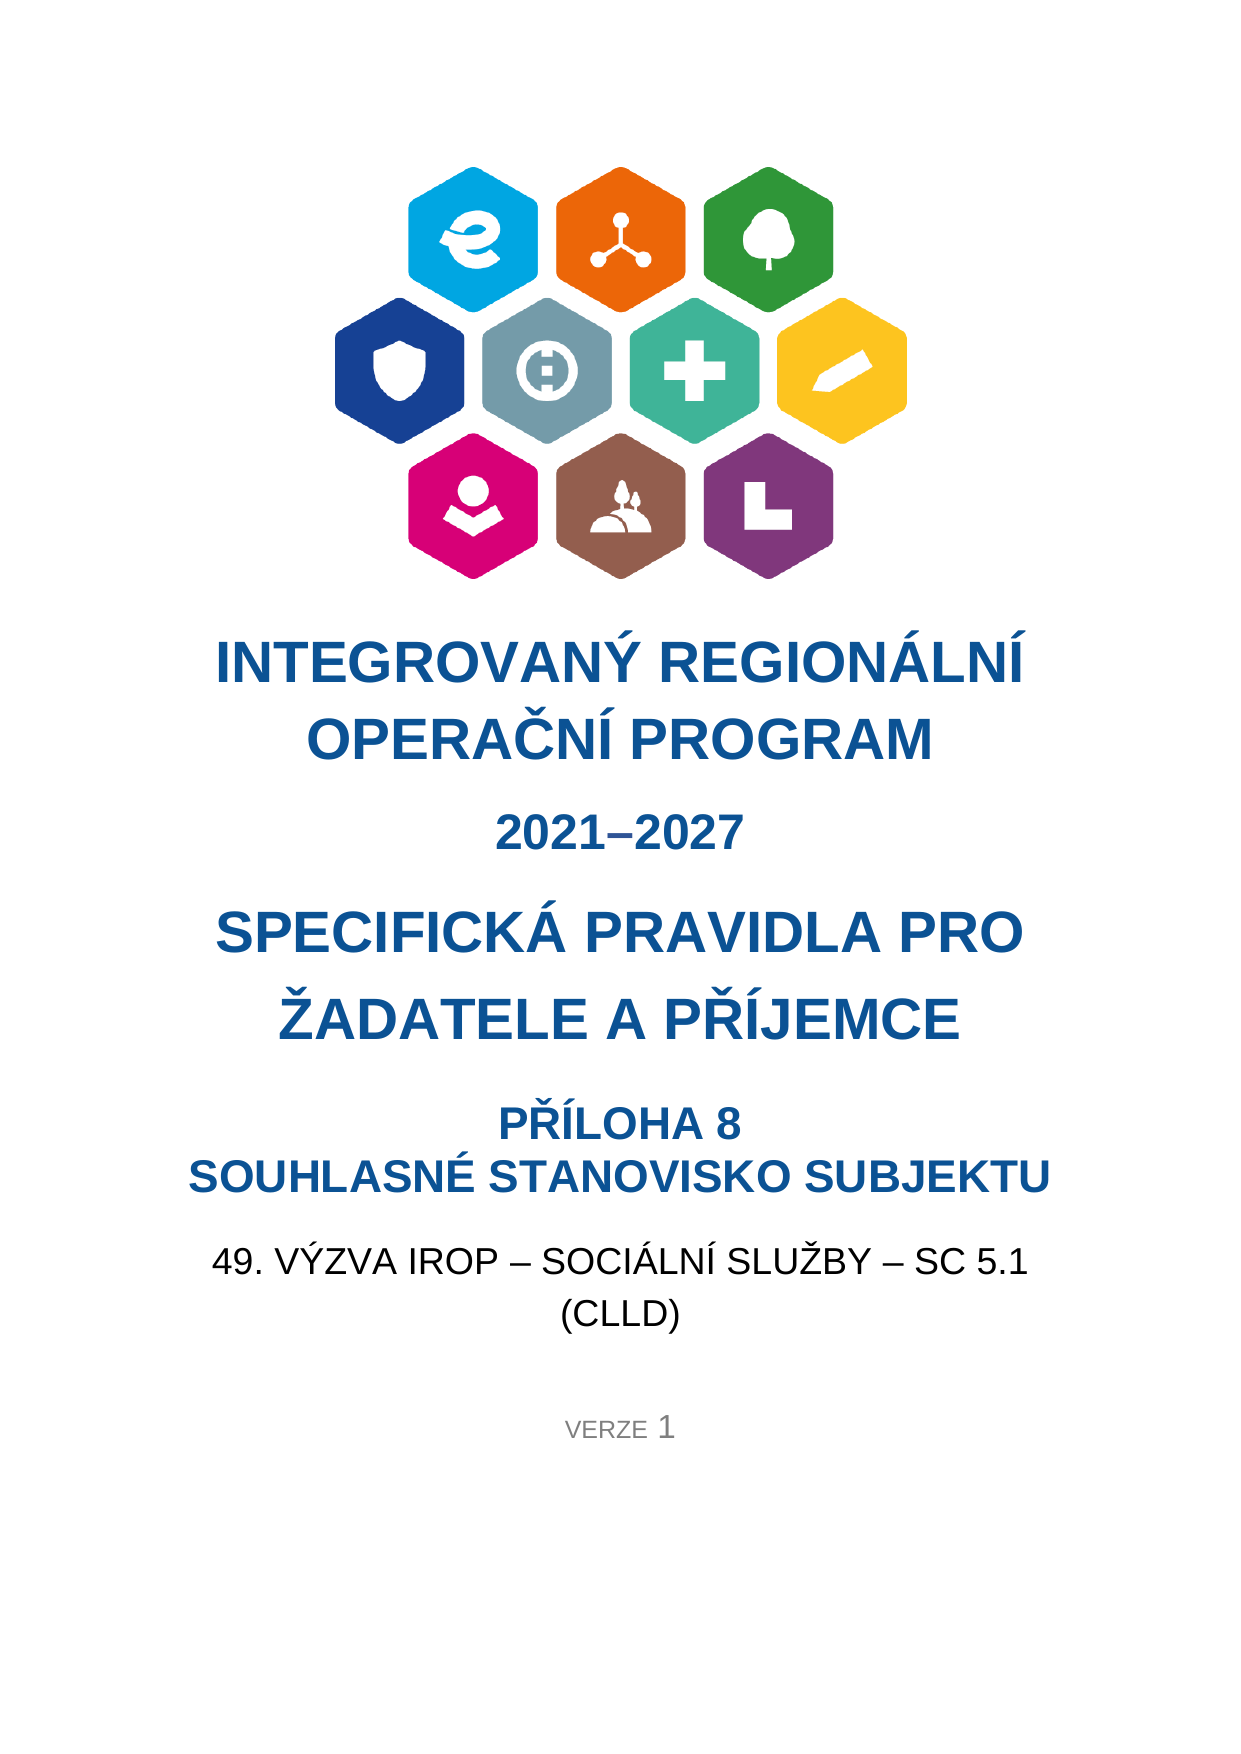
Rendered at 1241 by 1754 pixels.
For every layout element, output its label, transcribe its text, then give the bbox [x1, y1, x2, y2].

text VERZE 1 [148, 1407, 1092, 1445]
text PŘÍLOHA 8 [148, 1097, 1092, 1149]
text 49. výzva irop – Sociální služby – SC 5.1 (CLLD) [148, 1239, 1092, 1334]
text 2021–2027 [148, 802, 1092, 860]
picture [324, 149, 912, 607]
text SOUHLASNÉ STANOVISKO SUBJEKTU [148, 1149, 1092, 1202]
text SPECIFICKÁ PRAVIDLA PRO ŽADATELE A PŘÍJEMCE [148, 897, 1092, 1052]
